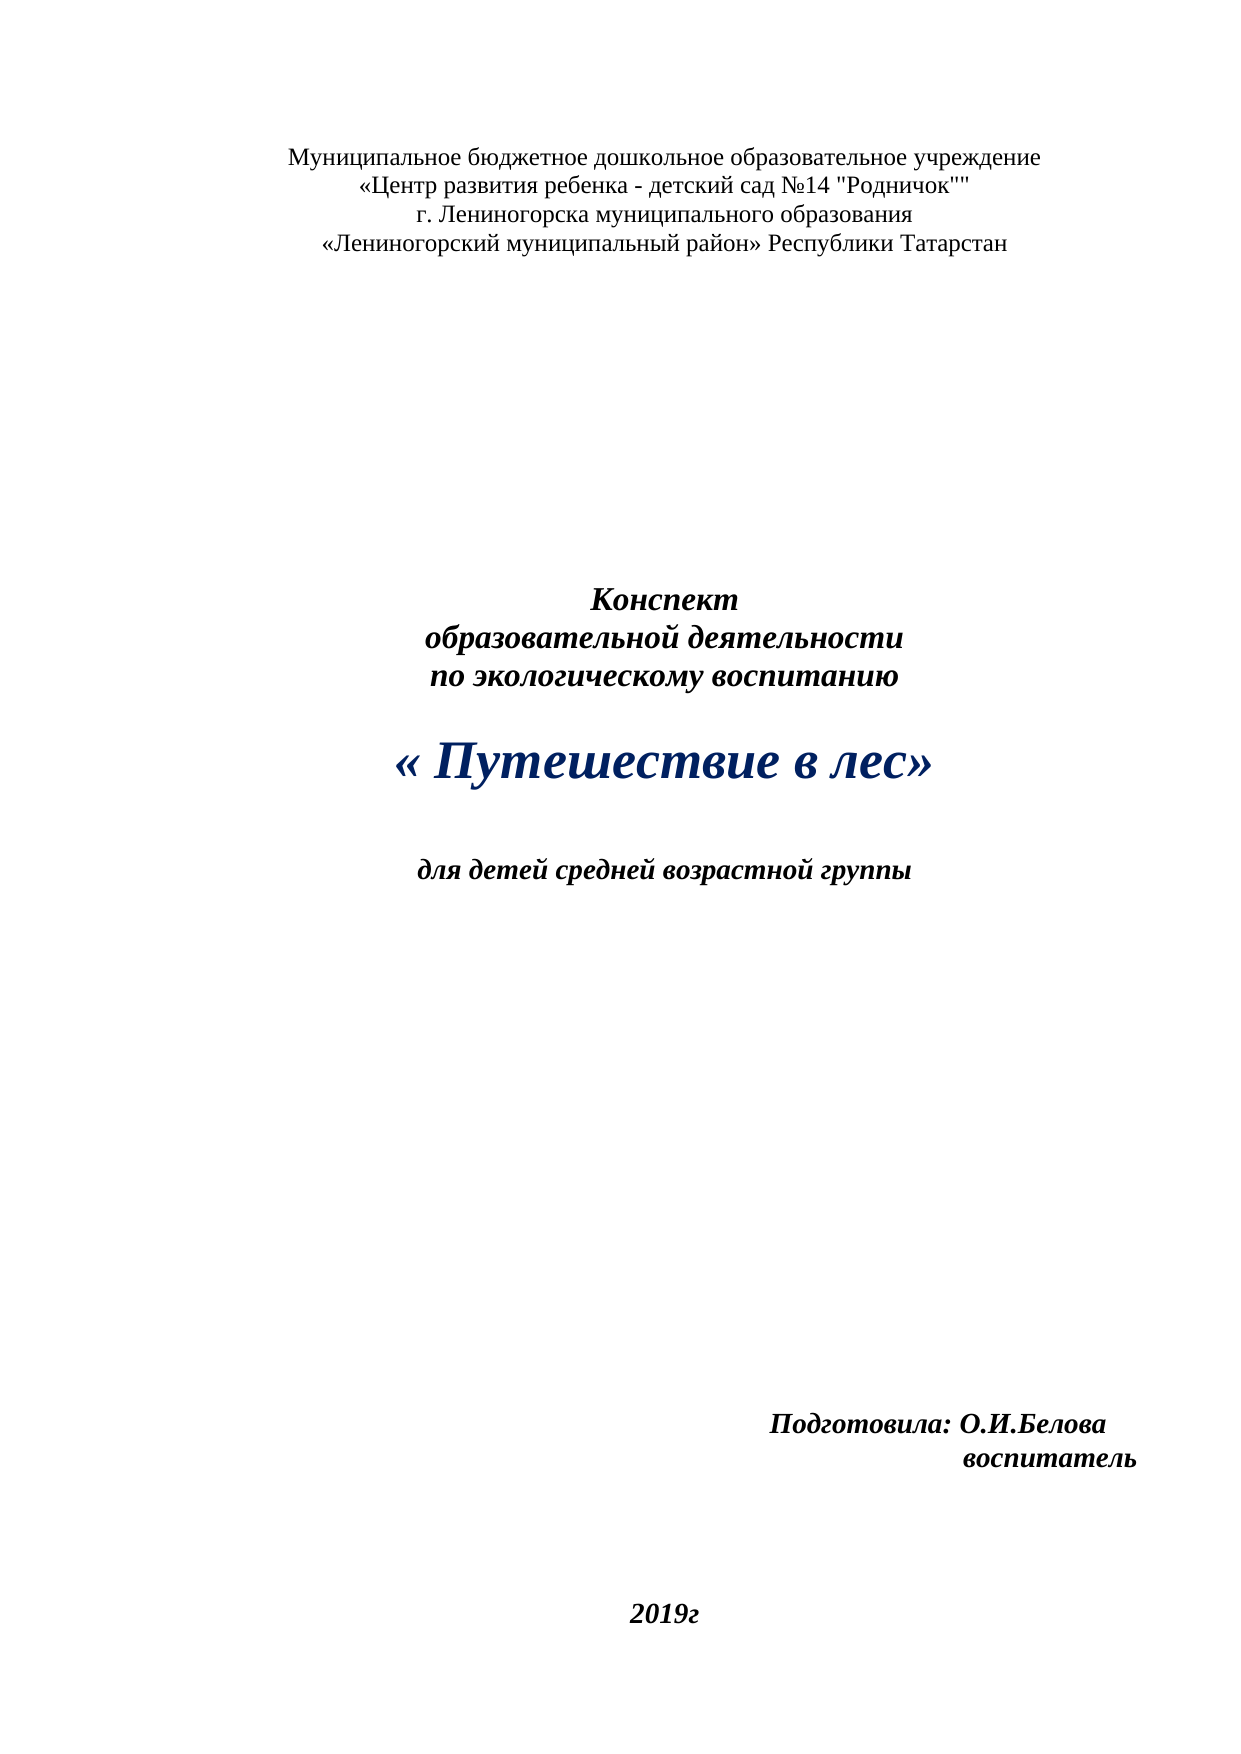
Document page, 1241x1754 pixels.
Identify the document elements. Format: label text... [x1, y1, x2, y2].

text воспитатель [177, 1440, 1137, 1473]
text Конспект [177, 579, 1152, 617]
text образовательной деятельности [177, 617, 1152, 656]
text для детей средней возрастной группы [177, 852, 1152, 886]
text 2019г [177, 1596, 1152, 1629]
text «Центр развития ребенка - детский сад №14 "Родничок"" [177, 171, 1152, 199]
text г. Лениногорска муниципального образования [177, 199, 1152, 228]
text Подготовила: О.И.Белова [177, 1406, 1152, 1440]
text Муниципальное бюджетное дошкольное образовательное учреждение [177, 142, 1152, 171]
text по экологическому воспитанию [177, 656, 1152, 694]
text « Путешествие в лес» [177, 728, 1152, 790]
text «Лениногорский муниципальный район» Республики Татарстан [177, 228, 1152, 257]
